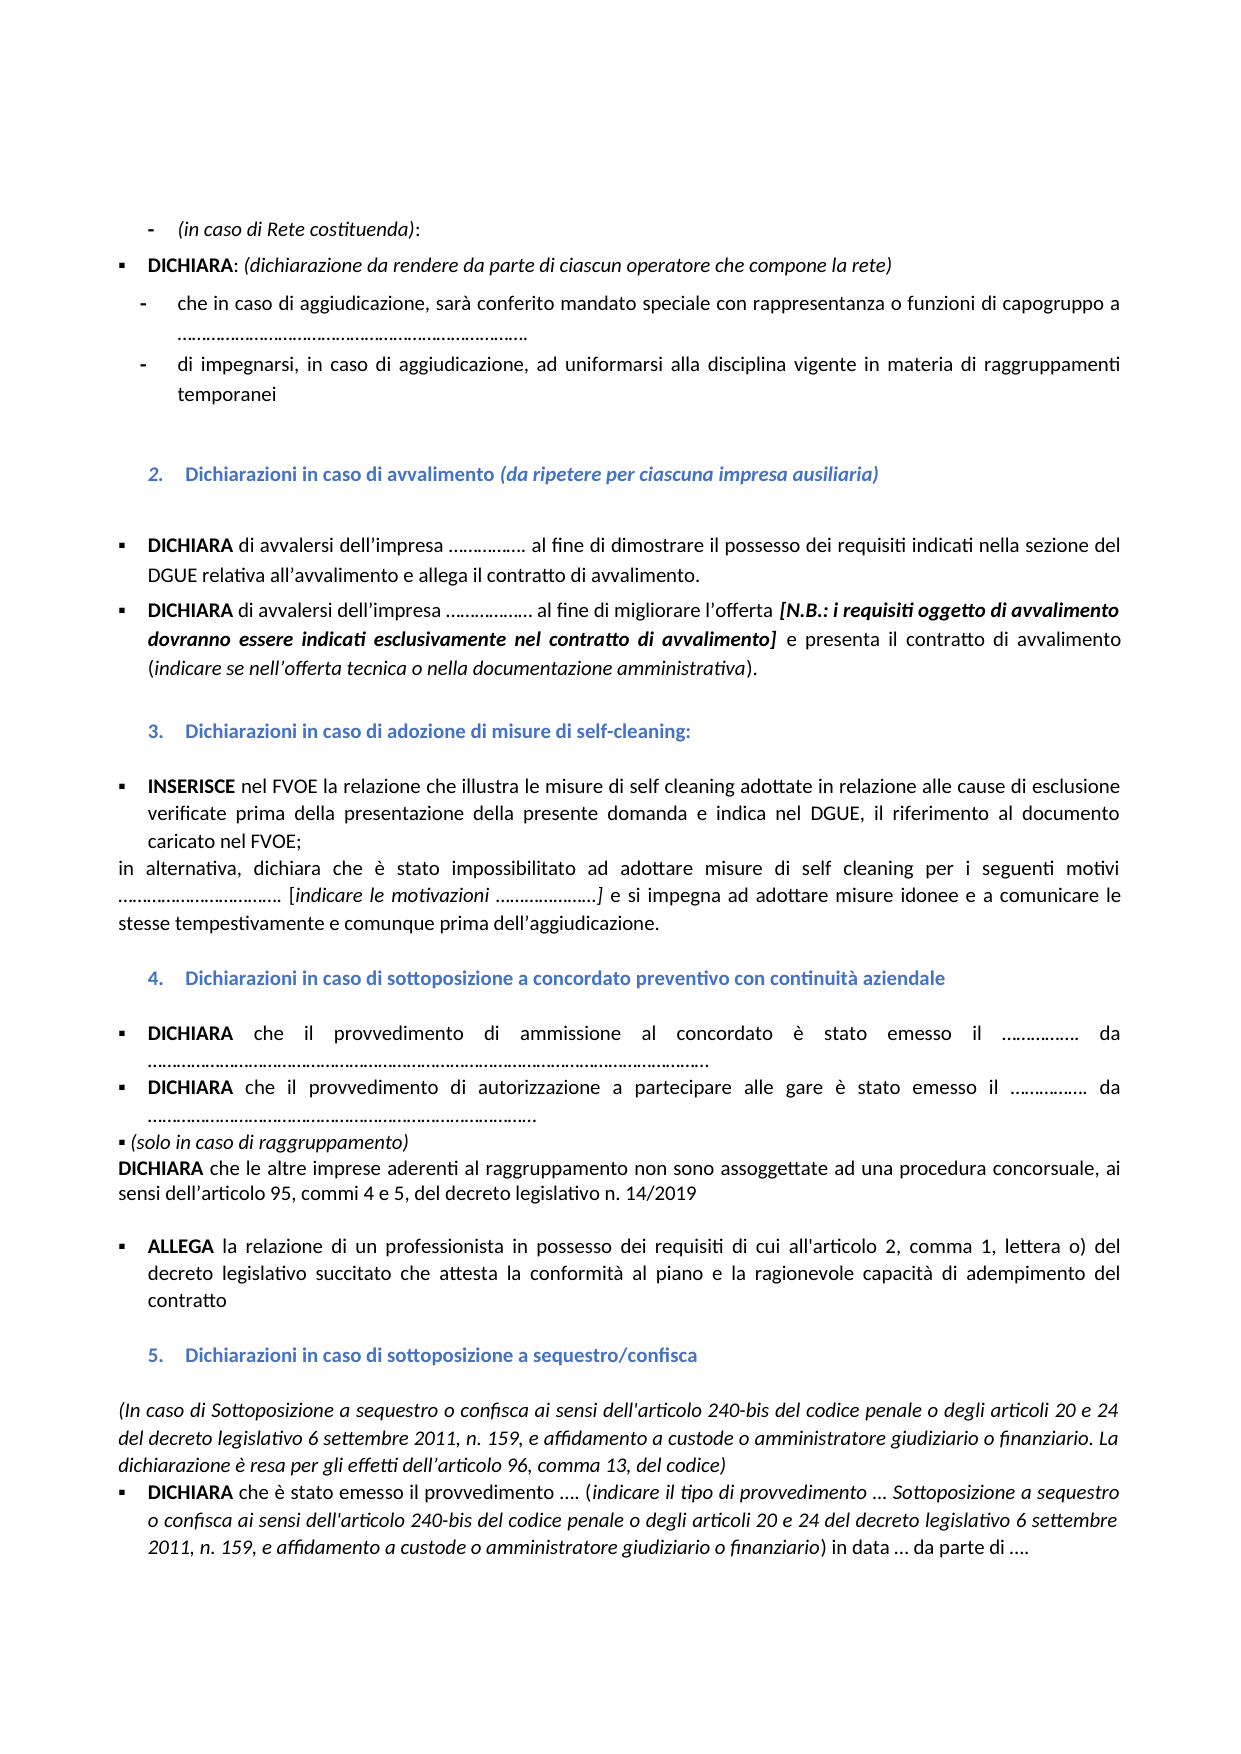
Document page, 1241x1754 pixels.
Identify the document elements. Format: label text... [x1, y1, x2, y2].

text ▪ DICHIARA di avvalersi dell’impresa ……………… al fine di migliorare l’offerta [N.B.: i requisiti oggetto di avvalimento dovranno essere indicati esclusivamente nel contratto di avvalimento] e presenta il contratto di avvalimento (indicare se nell’offerta tecnica o nella documentazione amministrativa). [118, 597, 1122, 681]
list ▪ INSERISCE nel FVOE la relazione che illustra le misure di self cleaning adottate in relazione alle cause di esclusione verificate prima della presentazione della presente domanda e indica nel DGUE, il riferimento al documento caricato nel FVOE; [118, 773, 1122, 853]
list ▪ (solo in caso di raggruppamento) [118, 1129, 1122, 1155]
list (in caso di Rete costituenda): [148, 214, 1122, 242]
list ▪ DICHIARA che il provvedimento di autorizzazione a partecipare alle gare è stato emesso il ……………. da ……………………………………………………………………… [118, 1074, 1122, 1127]
list Dichiarazioni in caso di sottoposizione a concordato preventivo con continuità aziendale [148, 965, 1122, 990]
list che in caso di aggiudicazione, sarà conferito mandato speciale con rappresentanza o funzioni di capogruppo a ………………………………………………………………. [140, 288, 1122, 346]
list ▪ DICHIARA che il provvedimento di ammissione al concordato è stato emesso il ……………. da ……………………………………………………………………………………………………… [118, 1020, 1122, 1072]
list di impegnarsi, in caso di aggiudicazione, ad uniformarsi alla disciplina vigente in materia di raggruppamenti temporanei [140, 349, 1122, 407]
list Dichiarazioni in caso di adozione di misure di self-cleaning: [148, 718, 1122, 744]
list (In caso di Sottoposizione a sequestro o confisca ai sensi dell'articolo 240-bis del codice penale o degli articoli 20 e 24 del decreto legislativo 6 settembre 2011, n. 159, e affidamento a custode o amministratore giudiziario o finanziario. La dichiarazione è resa per gli effetti dell’articolo 96, comma 13, del codice) [118, 1397, 1122, 1477]
list in alternativa, dichiara che è stato impossibilitato ad adottare misure di self cleaning per i seguenti motivi ……………………………. [indicare le motivazioni …………………] e si impegna ad adottare misure idonee e a comunicare le stesse tempestivamente e comunque prima dell’aggiudicazione. [118, 855, 1122, 936]
list Dichiarazioni in caso di sottoposizione a sequestro/confisca [148, 1342, 1122, 1368]
list ▪ ALLEGA la relazione di un professionista in possesso dei requisiti di cui all'articolo 2, comma 1, lettera o) del decreto legislativo succitato che attesta la conformità al piano e la ragionevole capacità di adempimento del contratto [118, 1233, 1122, 1313]
list DICHIARA che le altre imprese aderenti al raggruppamento non sono assoggettate ad una procedura concorsuale, ai sensi dell’articolo 95, commi 4 e 5, del decreto legislativo n. 14/2019 [118, 1155, 1122, 1206]
text ▪ DICHIARA: (dichiarazione da rendere da parte di ciascun operatore che compone la rete) [118, 253, 1122, 278]
list ▪ DICHIARA che è stato emesso il provvedimento …. (indicare il tipo di provvedimento … Sottoposizione a sequestro o confisca ai sensi dell'articolo 240-bis del codice penale o degli articoli 20 e 24 del decreto legislativo 6 settembre 2011, n. 159, e affidamento a custode o amministratore giudiziario o finanziario) in data … da parte di …. [118, 1479, 1122, 1560]
list Dichiarazioni in caso di avvalimento (da ripetere per ciascuna impresa ausiliaria) [148, 461, 1122, 487]
text ▪ DICHIARA di avvalersi dell’impresa ……………. al fine di dimostrare il possesso dei requisiti indicati nella sezione del DGUE relativa all’avvalimento e allega il contratto di avvalimento. [118, 533, 1122, 587]
